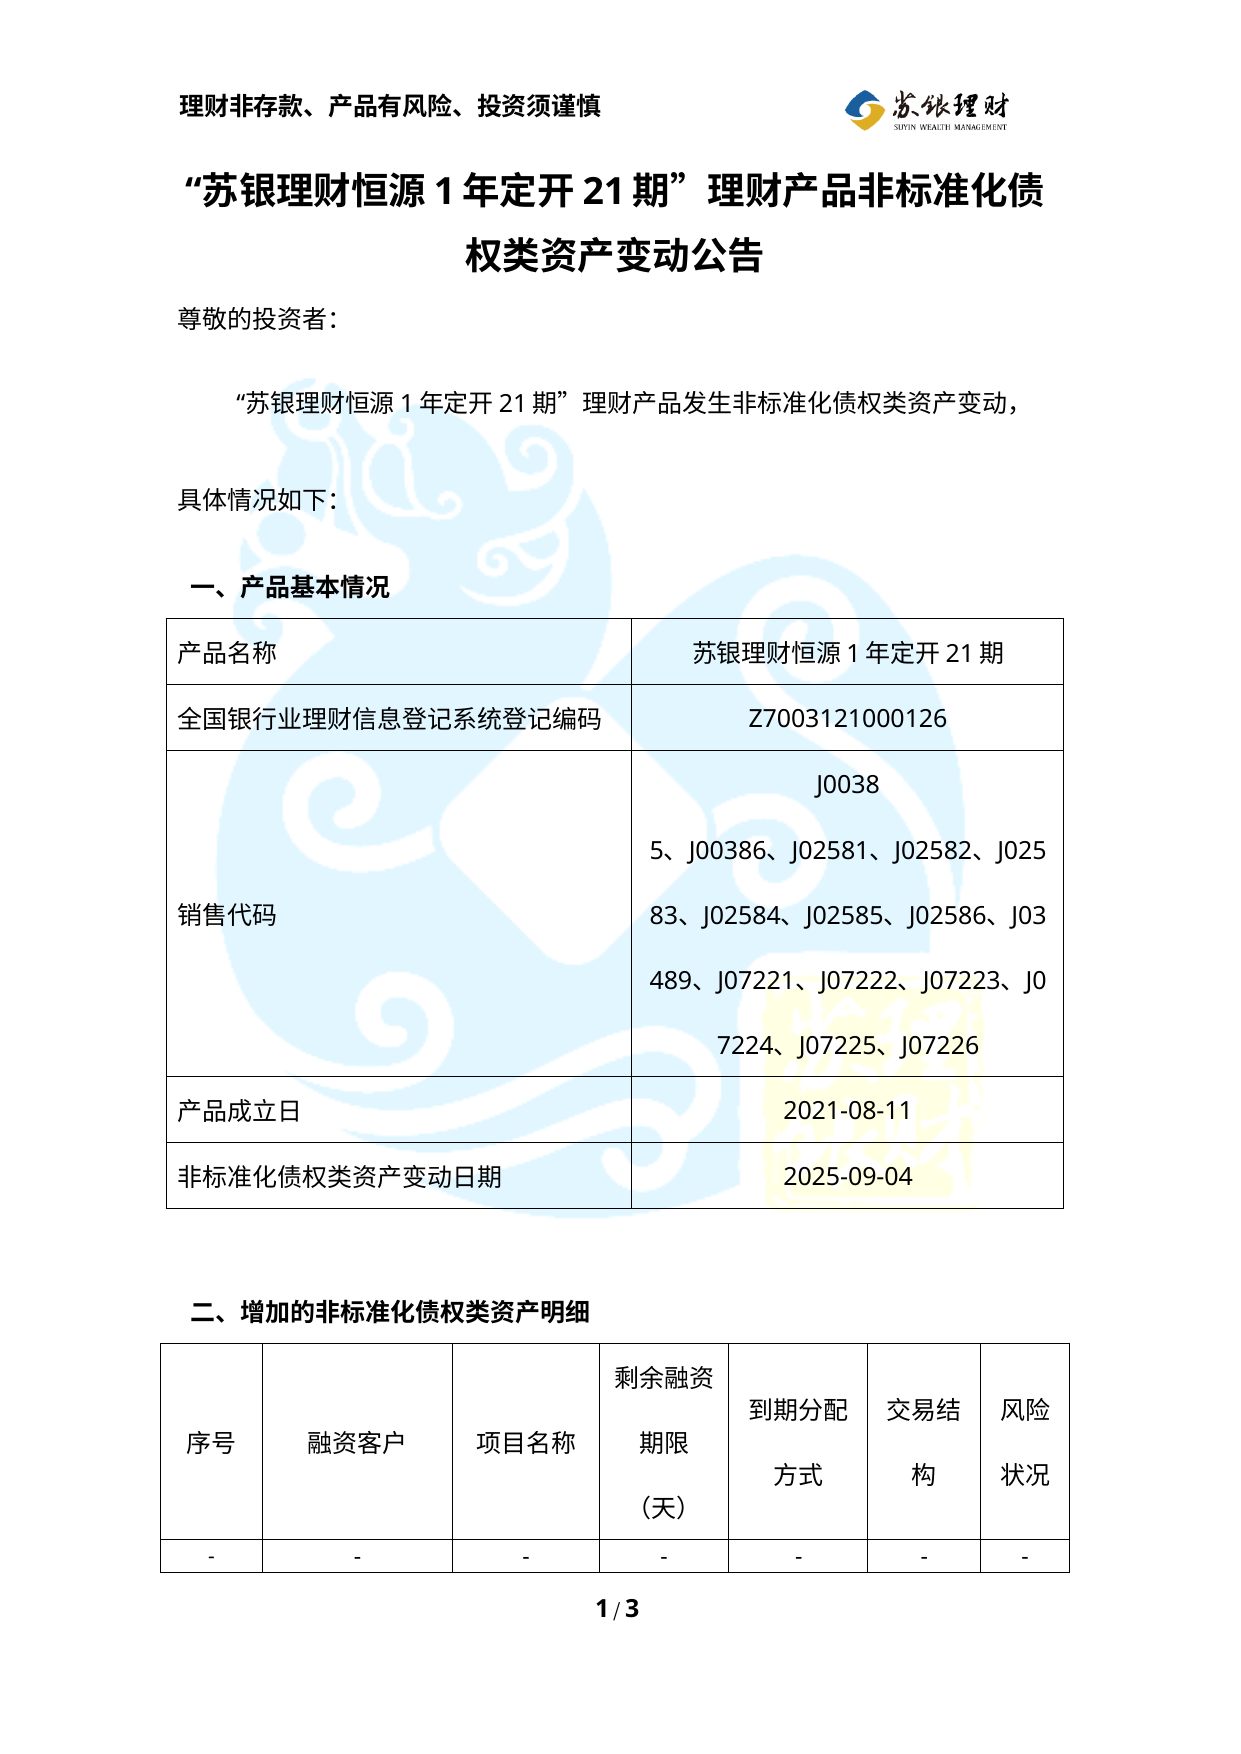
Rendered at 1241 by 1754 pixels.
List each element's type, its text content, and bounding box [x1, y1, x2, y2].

table_cell - [600, 1540, 728, 1572]
table_header 剩余融资期限（天） [600, 1344, 728, 1539]
table_cell - [161, 1540, 262, 1572]
table_cell 销售代码 [167, 751, 631, 1076]
table_cell - [263, 1540, 452, 1572]
text 尊敬的投资者： [177, 286, 1053, 351]
table_cell 产品成立日 [167, 1077, 631, 1142]
table_header 风险状况 [981, 1344, 1069, 1539]
table_header 融资客户 [263, 1344, 452, 1539]
table_cell 2021-08-11 [632, 1077, 1063, 1142]
table_cell 全国银行业理财信息登记系统登记编码 [167, 685, 631, 750]
table_header 项目名称 [453, 1344, 599, 1539]
table_cell - [981, 1540, 1069, 1572]
subtitle 一、产品基本情况 [190, 553, 1053, 618]
table_cell J00385、J00386、J02581、J02582、J02583、J02584、J02585、J02586、J03489、J07221、J07222、J07223、J07224、J07225、J07226 [632, 751, 1063, 1076]
table_header 序号 [161, 1344, 262, 1539]
table_cell - [868, 1540, 980, 1572]
picture [820, 72, 1039, 143]
text “苏银理财恒源1年定开21期”理财产品非标准化债权类资产变动公告 [177, 156, 1053, 286]
table_header 交易结构 [868, 1344, 980, 1539]
table_cell - [453, 1540, 599, 1572]
table_cell - [729, 1540, 867, 1572]
table_cell Z7003121000126 [632, 685, 1063, 750]
table_header 产品名称 [167, 619, 631, 684]
table_header 苏银理财恒源1年定开21期 [632, 619, 1063, 684]
table_cell 非标准化债权类资产变动日期 [167, 1143, 631, 1208]
table_cell 2025-09-04 [632, 1143, 1063, 1208]
table_header 到期分配方式 [729, 1344, 867, 1539]
text “苏银理财恒源1年定开21期”理财产品发生非标准化债权类资产变动，具体情况如下： [177, 369, 1053, 531]
subtitle 二、增加的非标准化债权类资产明细 [190, 1278, 1053, 1343]
